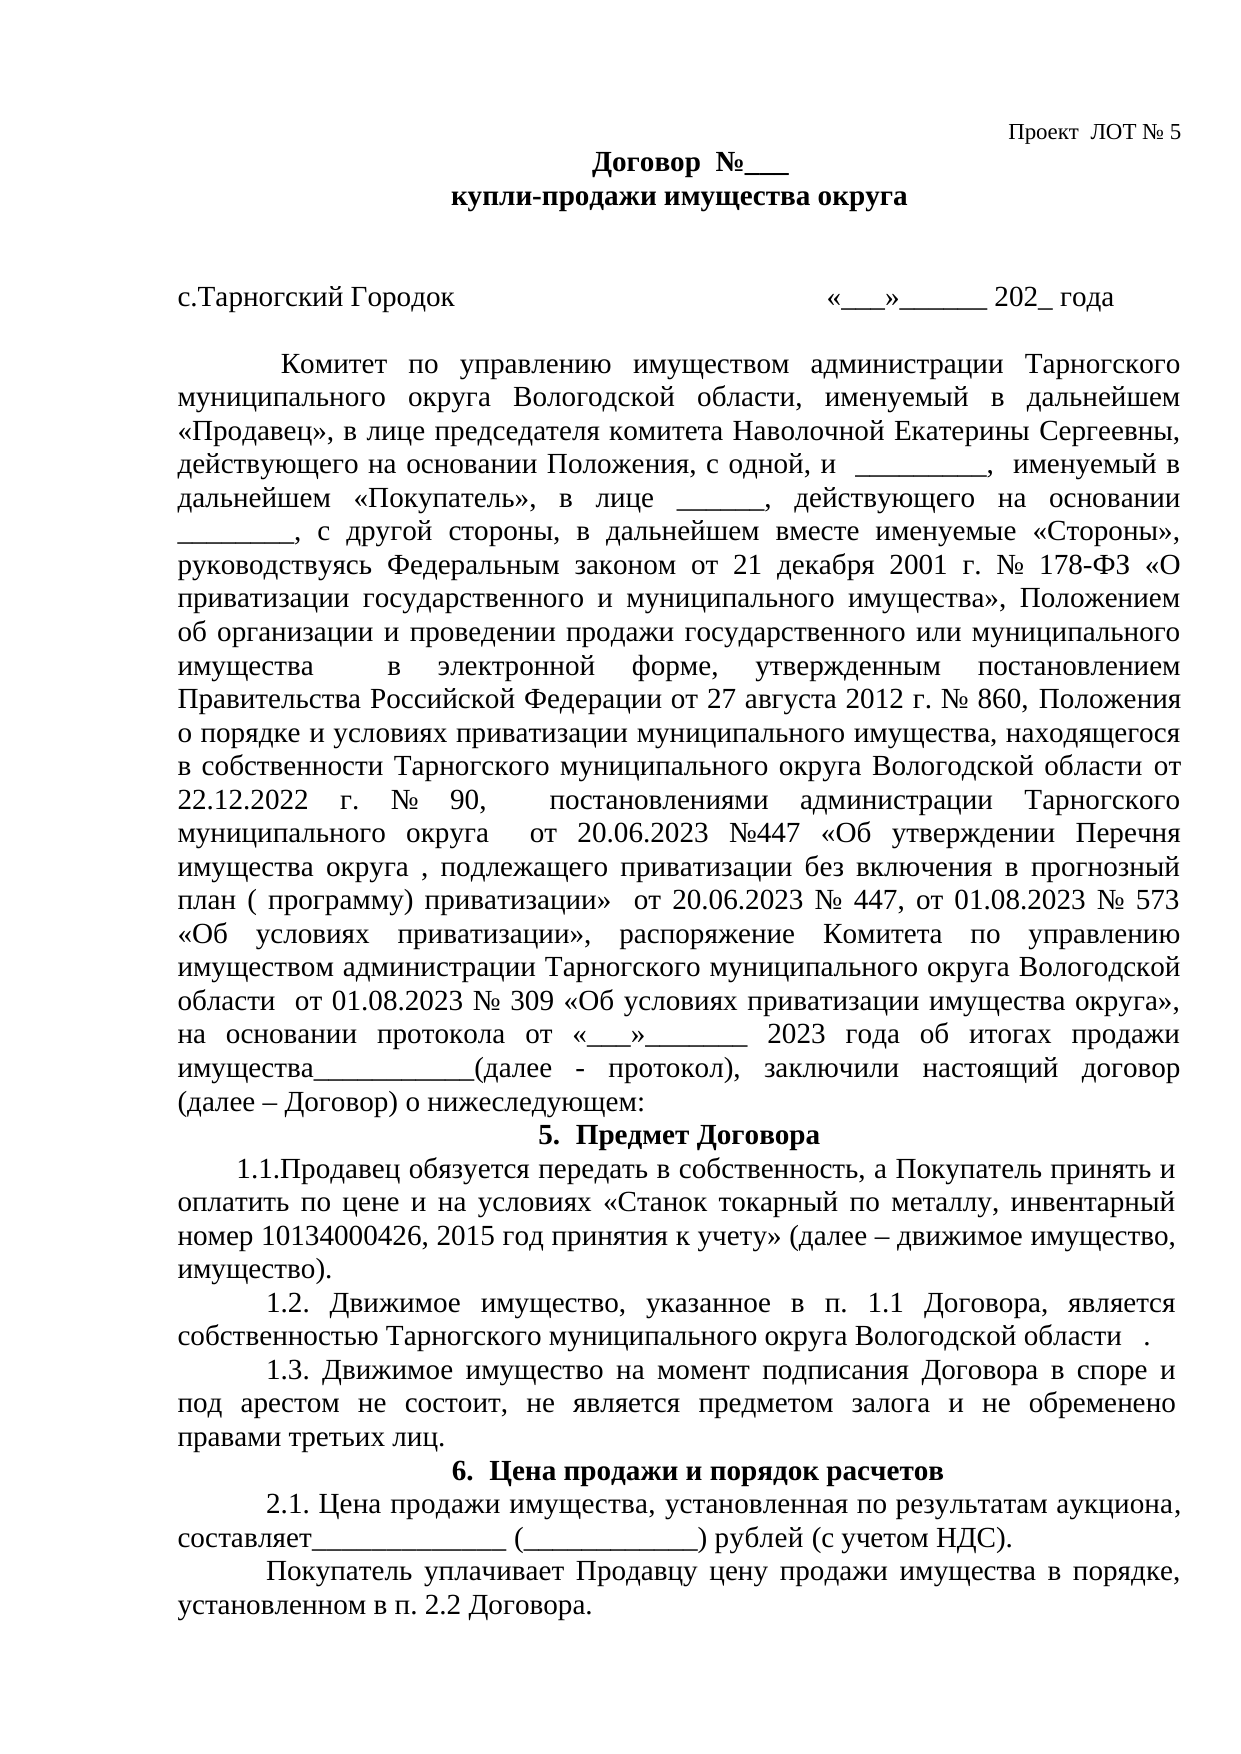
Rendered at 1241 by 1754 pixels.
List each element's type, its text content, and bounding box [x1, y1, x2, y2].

text 1.1.Продавец обязуется передать в собственность, а Покупатель принять и оплатить по цене и на условиях «Станок токарный по металлу, инвентарный номер 10134000426, 2015 год принятия к учету» (далее – движимое имущество, имущество). [177, 1151, 1177, 1285]
text 2.1. Цена продажи имущества, установленная по результатам аукциона, составляет_____________ (____________) рублей (с учетом НДС). [177, 1486, 1181, 1553]
text Покупатель уплачивает Продавцу цену продажи имущества в порядке, установленном в п. 2.2 Договора. [177, 1553, 1181, 1620]
text купли-продажи имущества округа [177, 178, 1181, 212]
text Комитет по управлению имуществом администрации Тарногского муниципального округа Вологодской области, именуемый в дальнейшем «Продавец», в лице председателя комитета Наволочной Екатерины Сергеевны, действующего на основании Положения, с одной, и _________, именуемый в дальнейшем «Покупатель», в лице ______, действующего на основании ________, с другой стороны, в дальнейшем вместе именуемые «Стороны», руководствуясь Федеральным законом от 21 декабря 2001 г. № 178-ФЗ «О приватизации государственного и муниципального имущества», Положением об организации и проведении продажи государственного или муниципального имущества в электронной форме, утвержденным постановлением Правительства Российской Федерации от 27 августа 2012 г. № 860, Положения о порядке и условиях приватизации муниципального имущества, находящегося в собственности Тарногского муниципального округа Вологодской области от 22.12.2022 г. № 90, постановлениями администрации Тарногского муниципального округа от 20.06.2023 №447 «Об утверждении Перечня имущества округа , подлежащего приватизации без включения в прогнозный план ( программу) приватизации» от 20.06.2023 № 447, от 01.08.2023 № 573 «Об условиях приватизации», распоряжение Комитета по управлению имуществом администрации Тарногского муниципального округа Вологодской области от 01.08.2023 № 309 «Об условиях приватизации имущества округа», на основании протокола от «___»_______ 2023 года об итогах продажи имущества___________(далее - протокол), заключили настоящий договор (далее – Договор) о нижеследующем: [177, 346, 1181, 1117]
text Проект ЛОТ № 5 [177, 118, 1181, 144]
text 1.3. Движимое имущество на момент подписания Договора в споре и под арестом не состоит, не является предметом залога и не обременено правами третьих лиц. [177, 1352, 1177, 1453]
text с.Тарногский Городок «___»______ 202_ года [177, 279, 1181, 312]
list Цена продажи и порядок расчетов [215, 1453, 1181, 1486]
list Предмет Договора [177, 1117, 1181, 1151]
text 1.2. Движимое имущество, указанное в п. 1.1 Договора, является собственностью Тарногского муниципального округа Вологодской области . [177, 1285, 1177, 1352]
text Договор №___ [177, 144, 1181, 178]
